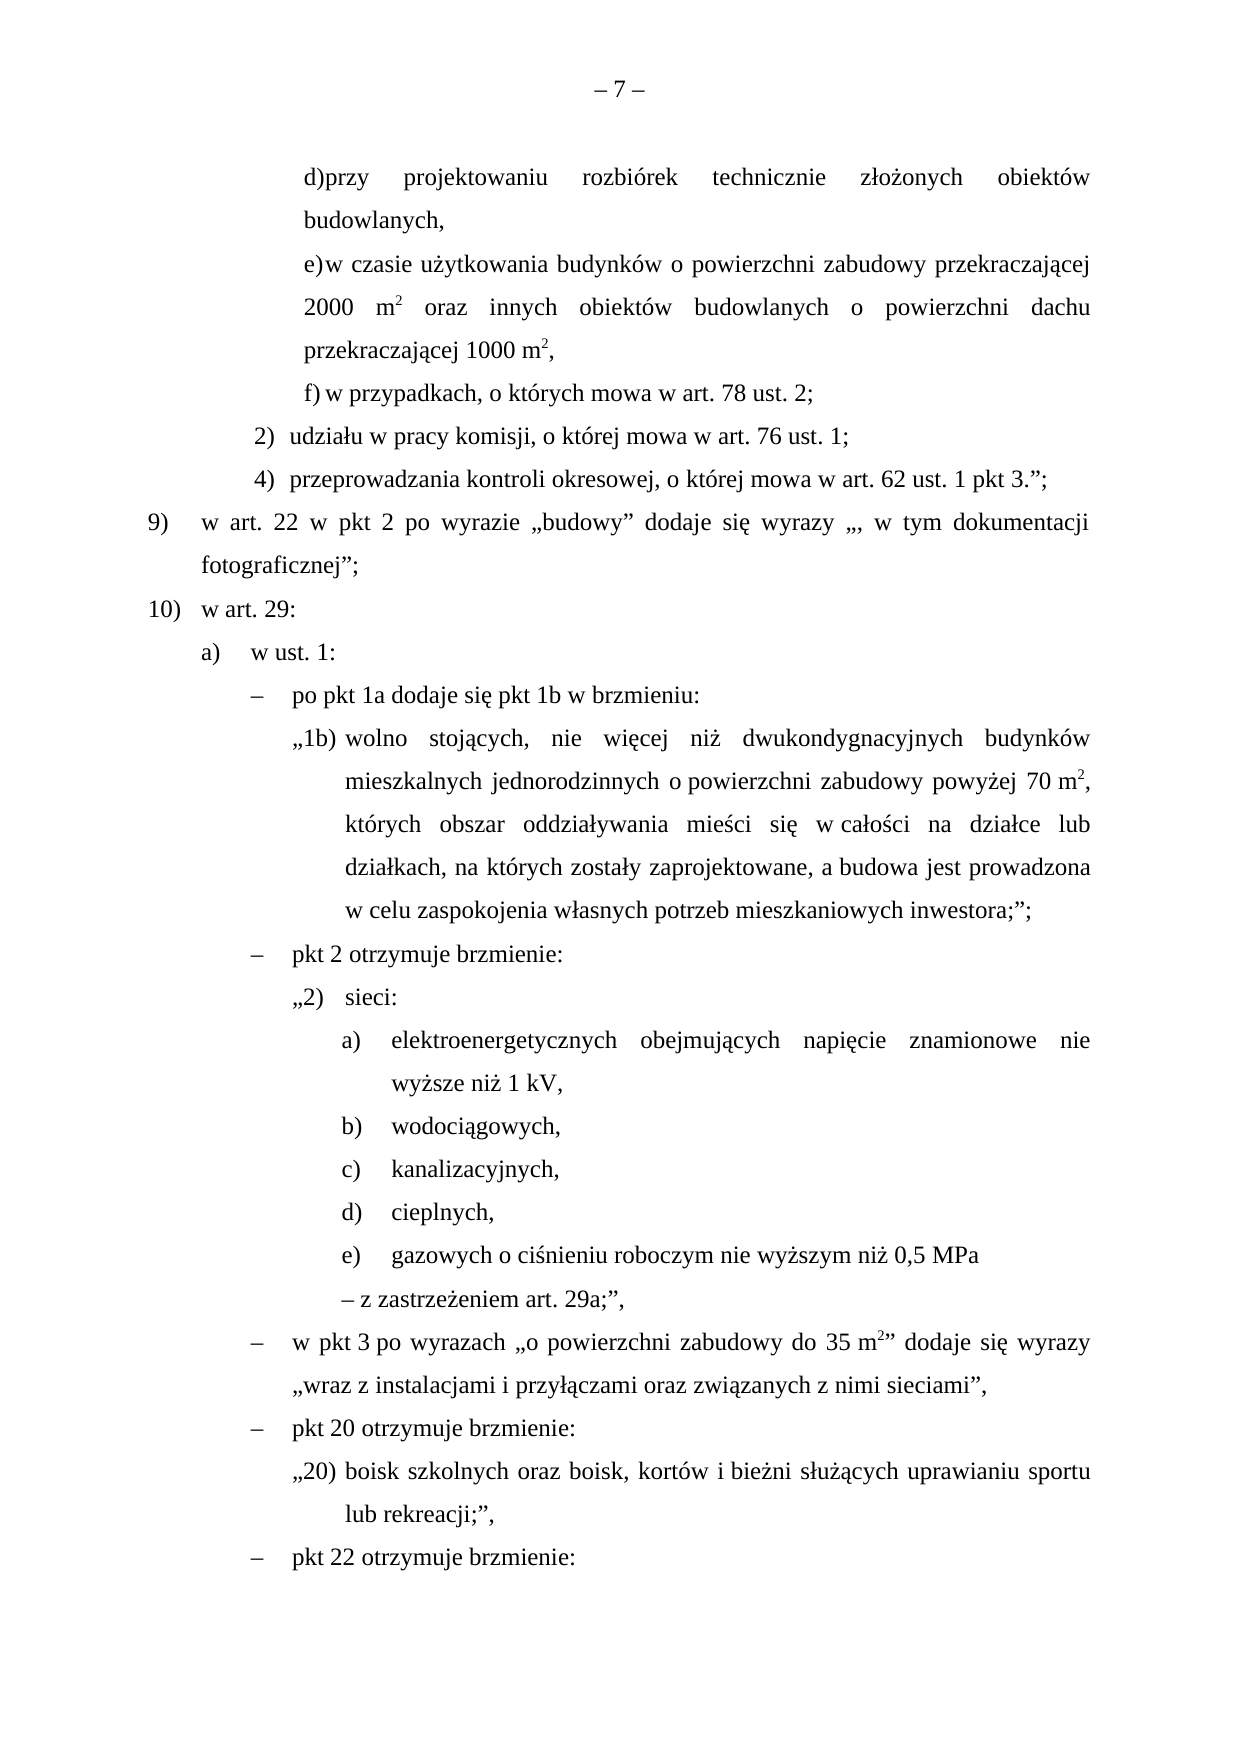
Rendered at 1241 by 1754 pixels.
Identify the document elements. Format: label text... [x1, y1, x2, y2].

text b) wodociągowych, [341, 1111, 1091, 1140]
text c) kanalizacyjnych, [341, 1154, 1091, 1183]
text – w pkt 3 po wyrazach „o powierzchni zabudowy do 35 m2” dodaje się wyrazy „wraz z instalacjami i przyłączami oraz związanych z nimi sieciami”, [251, 1327, 1091, 1399]
text e) gazowych o ciśnieniu roboczym nie wyższym niż 0,5 MPa [341, 1241, 1091, 1269]
text f) w przypadkach, o których mowa w art. 78 ust. 2; [304, 378, 1091, 407]
text 2) udziału w pracy komisji, o której mowa w art. 76 ust. 1; [254, 421, 1091, 450]
text d) cieplnych, [341, 1197, 1091, 1226]
text „20) boisk szkolnych oraz boisk, kortów i bieżni służących uprawianiu sportu lub rekreacji;”, [292, 1456, 1091, 1528]
text 9) w art. 22 w pkt 2 po wyrazie „budowy” dodaje się wyrazy „, w tym dokumentacji fotograficznej”; [148, 507, 1091, 579]
text – po pkt 1a dodaje się pkt 1b w brzmieniu: [251, 680, 1091, 709]
text a) elektroenergetycznych obejmujących napięcie znamionowe nie wyższe niż 1 kV, [341, 1025, 1091, 1097]
text – z zastrzeżeniem art. 29a;”, [341, 1284, 1091, 1312]
text – pkt 22 otrzymuje brzmienie: [251, 1542, 1091, 1571]
text d) przy projektowaniu rozbiórek technicznie złożonych obiektów budowlanych, [304, 162, 1091, 234]
text 4) przeprowadzania kontroli okresowej, o której mowa w art. 62 ust. 1 pkt 3.”; [254, 464, 1091, 493]
text a) w ust. 1: [201, 637, 1091, 666]
text – pkt 2 otrzymuje brzmienie: [251, 939, 1091, 967]
text „2) sieci: [292, 982, 1091, 1011]
text 10) w art. 29: [148, 594, 1091, 622]
text e) w czasie użytkowania budynków o powierzchni zabudowy przekraczającej 2000 m2 oraz innych obiektów budowlanych o powierzchni dachu przekraczającej 1000 m2, [304, 249, 1091, 364]
text „1b) wolno stojących, nie więcej niż dwukondygnacyjnych budynków mieszkalnych jednorodzinnych o powierzchni zabudowy powyżej 70 m2, których obszar oddziaływania mieści się w całości na działce lub działkach, na których zostały zaprojektowane, a budowa jest prowadzona w celu zaspokojenia własnych potrzeb mieszkaniowych inwestora;”; [292, 723, 1091, 924]
text – pkt 20 otrzymuje brzmienie: [251, 1413, 1091, 1442]
